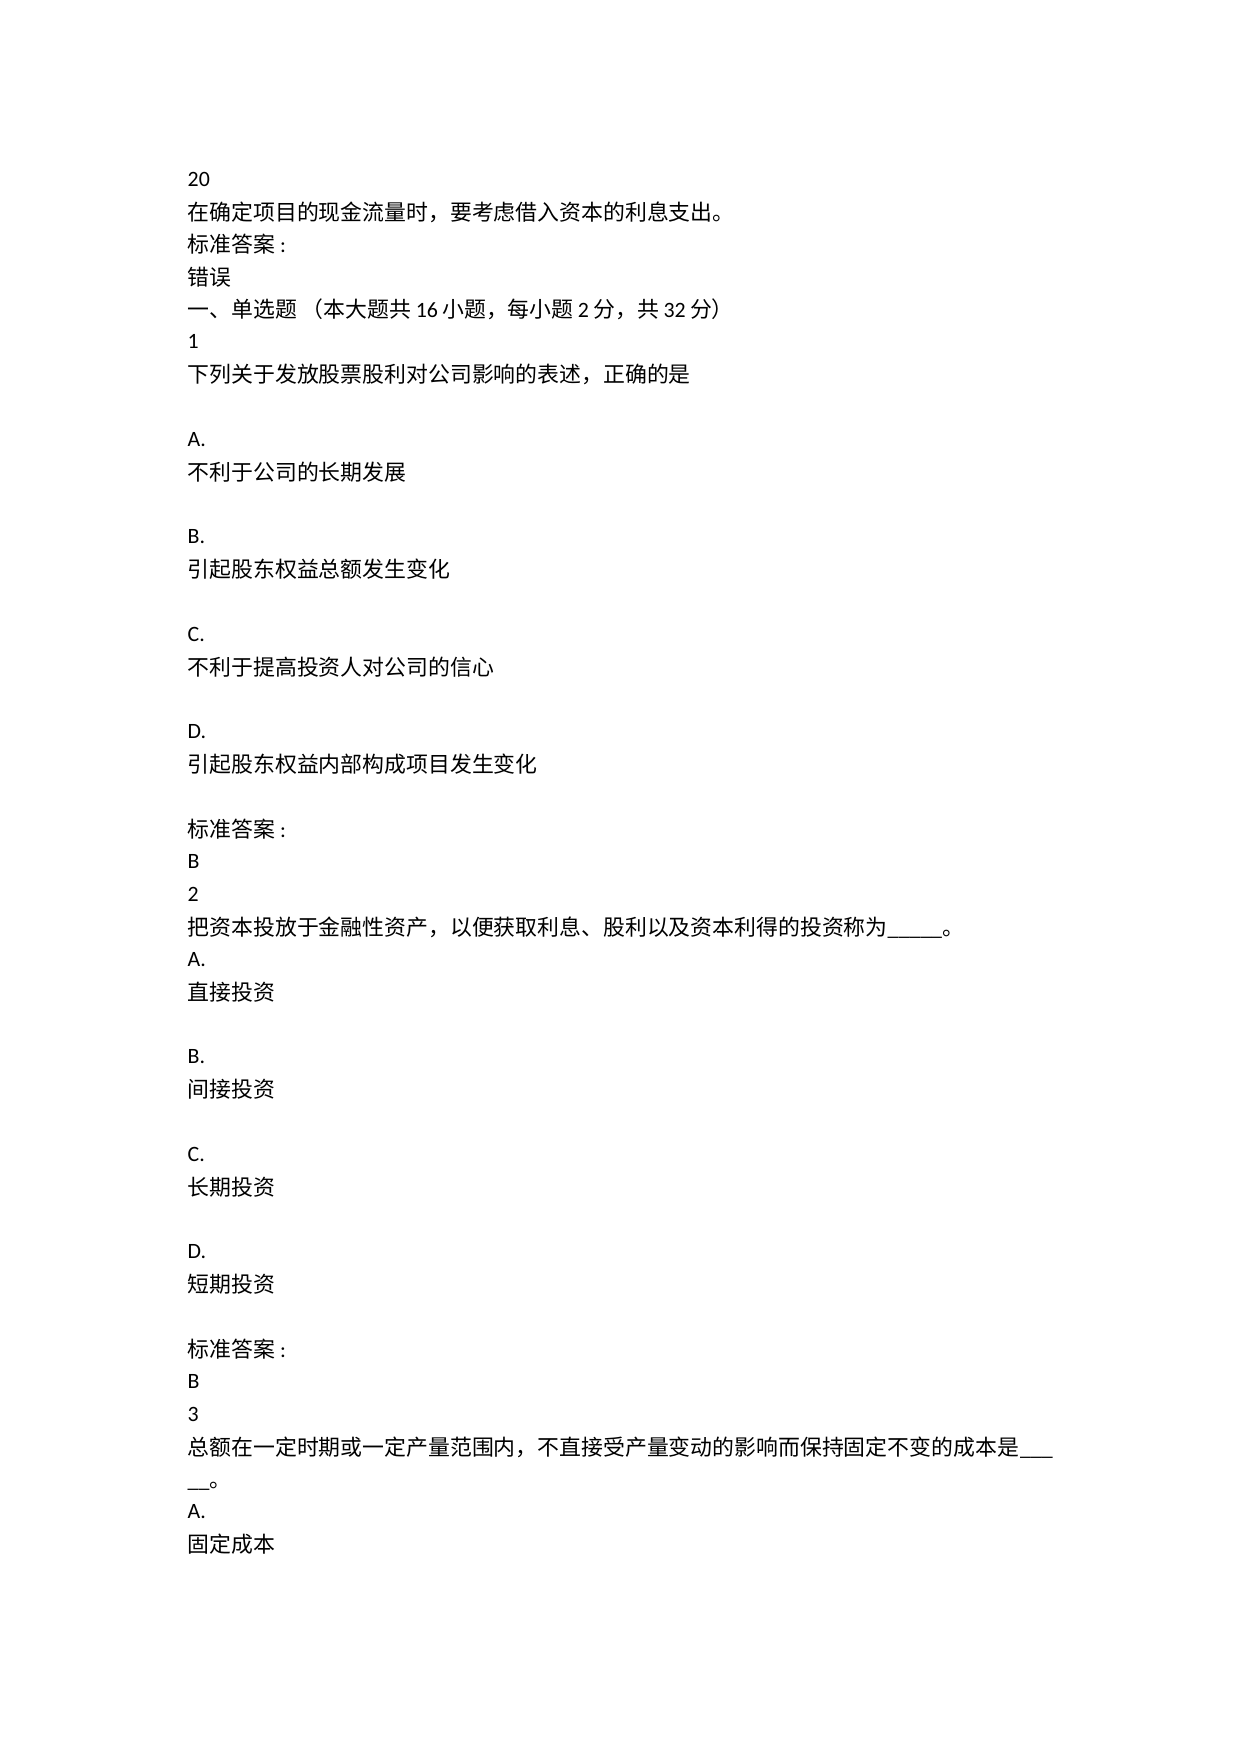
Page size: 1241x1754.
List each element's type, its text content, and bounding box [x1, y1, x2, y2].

text B. [187, 1039, 1053, 1072]
text 标准答案 : [187, 812, 1053, 844]
text B [187, 1364, 1053, 1397]
text 标准答案 : [187, 227, 1053, 259]
text 下列关于发放股票股利对公司影响的表述，正确的是 [187, 357, 1053, 389]
text 把资本投放于金融性资产，以便获取利息、股利以及资本利得的投资称为_____。 [187, 909, 1053, 942]
text C. [187, 617, 1053, 649]
text 3 [187, 1397, 1053, 1429]
text D. [187, 714, 1053, 747]
text 不利于公司的长期发展 [187, 454, 1053, 487]
text 一、单选题 （本大题共16小题，每小题2分，共32分） [187, 292, 1053, 324]
text 固定成本 [187, 1527, 1053, 1559]
text 在确定项目的现金流量时，要考虑借入资本的利息支出。 [187, 194, 1053, 227]
text 引起股东权益内部构成项目发生变化 [187, 747, 1053, 779]
text 直接投资 [187, 974, 1053, 1007]
text 间接投资 [187, 1072, 1053, 1104]
text 引起股东权益总额发生变化 [187, 552, 1053, 584]
text B [187, 844, 1053, 877]
text A. [187, 942, 1053, 974]
text 2 [187, 877, 1053, 909]
text 总额在一定时期或一定产量范围内，不直接受产量变动的影响而保持固定不变的成本是_____。 [187, 1429, 1053, 1494]
text 长期投资 [187, 1169, 1053, 1202]
text A. [187, 422, 1053, 454]
text 20 [187, 162, 1053, 194]
text A. [187, 1494, 1053, 1527]
text 1 [187, 324, 1053, 357]
text C. [187, 1137, 1053, 1169]
text B. [187, 519, 1053, 552]
text 不利于提高投资人对公司的信心 [187, 649, 1053, 682]
text 标准答案 : [187, 1332, 1053, 1364]
text 错误 [187, 259, 1053, 292]
text D. [187, 1234, 1053, 1267]
text 短期投资 [187, 1267, 1053, 1299]
